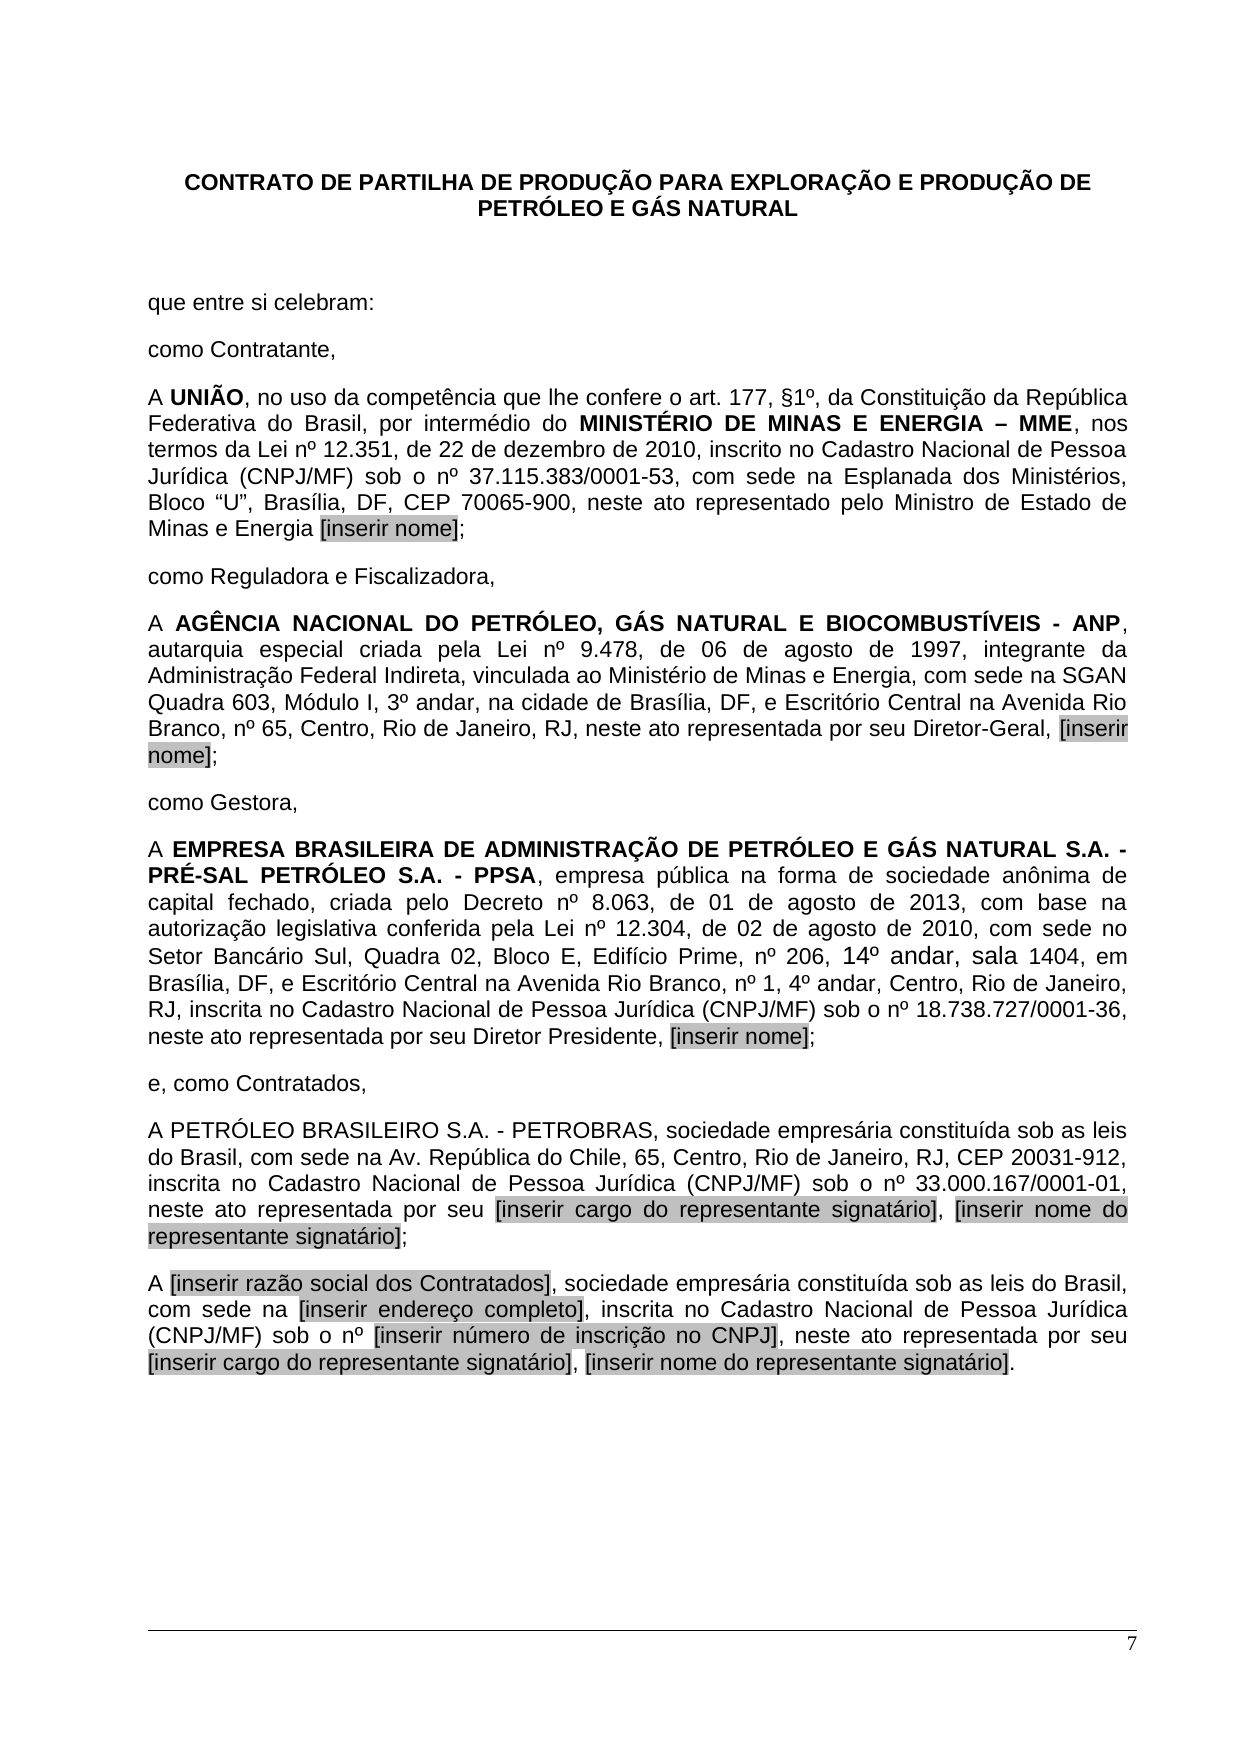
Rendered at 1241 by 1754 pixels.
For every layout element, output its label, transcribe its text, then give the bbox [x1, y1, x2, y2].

text A EMPRESA BRASILEIRA DE ADMINISTRAÇÃO DE PETRÓLEO E GÁS NATURAL S.A. - PRÉ-SAL PETRÓLEO S.A. - PPSA, empresa pública na forma de sociedade anônima de capital fechado, criada pelo Decreto nº 8.063, de 01 de agosto de 2013, com base na autorização legislativa conferida pela Lei nº 12.304, de 02 de agosto de 2010, com sede no Setor Bancário Sul, Quadra 02, Bloco E, Edifício Prime, nº 206, 14º andar, sala 1404, em Brasília, DF, e Escritório Central na Avenida Rio Branco, nº 1, 4º andar, Centro, Rio de Janeiro, RJ, inscrita no Cadastro Nacional de Pessoa Jurídica (CNPJ/MF) sob o nº 18.738.727/0001-36, neste ato representada por seu Diretor Presidente, [inserir nome]; [148, 836, 1128, 1049]
text que entre si celebram: [148, 289, 1128, 316]
text A AGÊNCIA NACIONAL DO PETRÓLEO, GÁS NATURAL E BIOCOMBUSTÍVEIS - ANP, autarquia especial criada pela Lei nº 9.478, de 06 de agosto de 1997, integrante da Administração Federal Indireta, vinculada ao Ministério de Minas e Energia, com sede na SGAN Quadra 603, Módulo I, 3º andar, na cidade de Brasília, DF, e Escritório Central na Avenida Rio Branco, nº 65, Centro, Rio de Janeiro, RJ, neste ato representada por seu Diretor-Geral, [inserir nome]; [148, 610, 1128, 768]
text A [inserir razão social dos Contratados], sociedade empresária constituída sob as leis do Brasil, com sede na [inserir endereço completo], inscrita no Cadastro Nacional de Pessoa Jurídica (CNPJ/MF) sob o nº [inserir número de inscrição no CNPJ], neste ato representada por seu [inserir cargo do representante signatário], [inserir nome do representante signatário]. [148, 1270, 1128, 1375]
text como Contratante, [148, 336, 1128, 363]
text CONTRATO DE PARTILHA DE PRODUÇÃO PARA EXPLORAÇÃO E PRODUÇÃO DE PETRÓLEO E GÁS NATURAL [148, 168, 1128, 221]
text A UNIÃO, no uso da competência que lhe confere o art. 177, §1º, da Constituição da República Federativa do Brasil, por intermédio do MINISTÉRIO DE MINAS E ENERGIA – MME, nos termos da Lei nº 12.351, de 22 de dezembro de 2010, inscrito no Cadastro Nacional de Pessoa Jurídica (CNPJ/MF) sob o nº 37.115.383/0001-53, com sede na Esplanada dos Ministérios, Bloco “U”, Brasília, DF, CEP 70065-900, neste ato representado pelo Ministro de Estado de Minas e Energia [inserir nome]; [148, 384, 1128, 542]
text como Gestora, [148, 789, 1128, 815]
text A PETRÓLEO BRASILEIRO S.A. - PETROBRAS, sociedade empresária constituída sob as leis do Brasil, com sede na Av. República do Chile, 65, Centro, Rio de Janeiro, RJ, CEP 20031-912, inscrita no Cadastro Nacional de Pessoa Jurídica (CNPJ/MF) sob o nº 33.000.167/0001-01, neste ato representada por seu [inserir cargo do representante signatário], [inserir nome do representante signatário]; [148, 1117, 1128, 1249]
text e, como Contratados, [148, 1070, 1128, 1096]
text como Reguladora e Fiscalizadora, [148, 563, 1128, 589]
